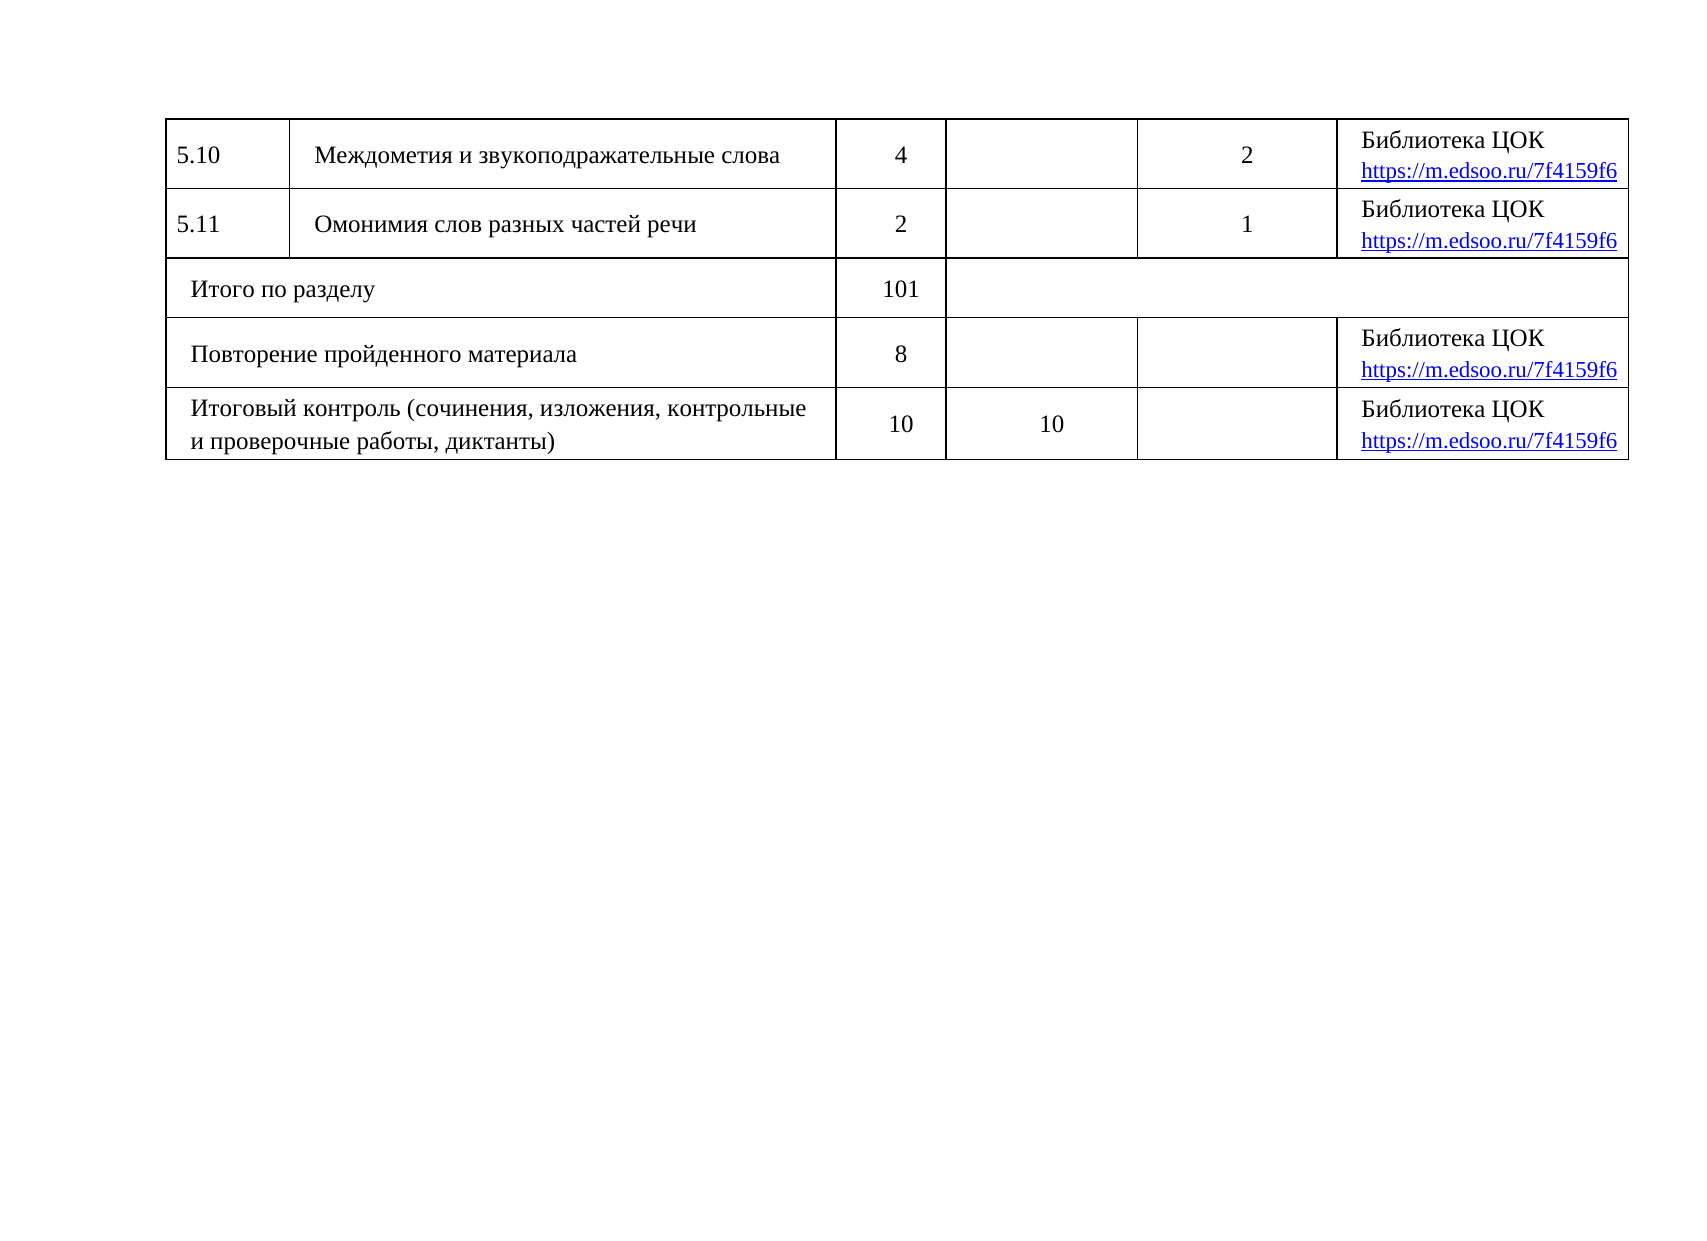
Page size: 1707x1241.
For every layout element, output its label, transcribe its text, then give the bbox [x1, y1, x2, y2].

table_cell 101 [837, 259, 945, 317]
table_cell [1138, 318, 1336, 386]
table_cell 10 [947, 388, 1137, 459]
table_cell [1338, 120, 1628, 188]
table_cell Повторение пройденного материала [167, 318, 835, 386]
table_cell 1 [1138, 189, 1336, 257]
table_cell Библиотека ЦОК https://m.edsoo.ru/7f4159f6 [1338, 318, 1628, 386]
table_cell Библиотека ЦОК https://m.edsoo.ru/7f4159f6 [1338, 388, 1628, 459]
table_cell Итоговый контроль (сочинения, изложения, контрольные и проверочные работы, диктанты) [167, 388, 835, 459]
table_cell 2 [837, 189, 945, 257]
table_cell [947, 318, 1137, 386]
table_cell Омонимия слов разных частей речи [290, 189, 835, 257]
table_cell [1338, 189, 1628, 257]
table_cell 5.10 [167, 120, 289, 188]
table_cell 4 [837, 120, 945, 188]
table_cell 5.11 [167, 189, 289, 257]
table_cell 8 [837, 318, 945, 386]
table_cell Междометия и звукоподражательные слова [290, 120, 835, 188]
table_cell Итого по разделу [167, 259, 835, 317]
table_cell [947, 189, 1137, 257]
table_cell [947, 259, 1628, 317]
table_cell 10 [837, 388, 945, 459]
table_cell [947, 120, 1137, 188]
table_cell [1138, 388, 1336, 459]
table_cell 2 [1138, 120, 1336, 188]
